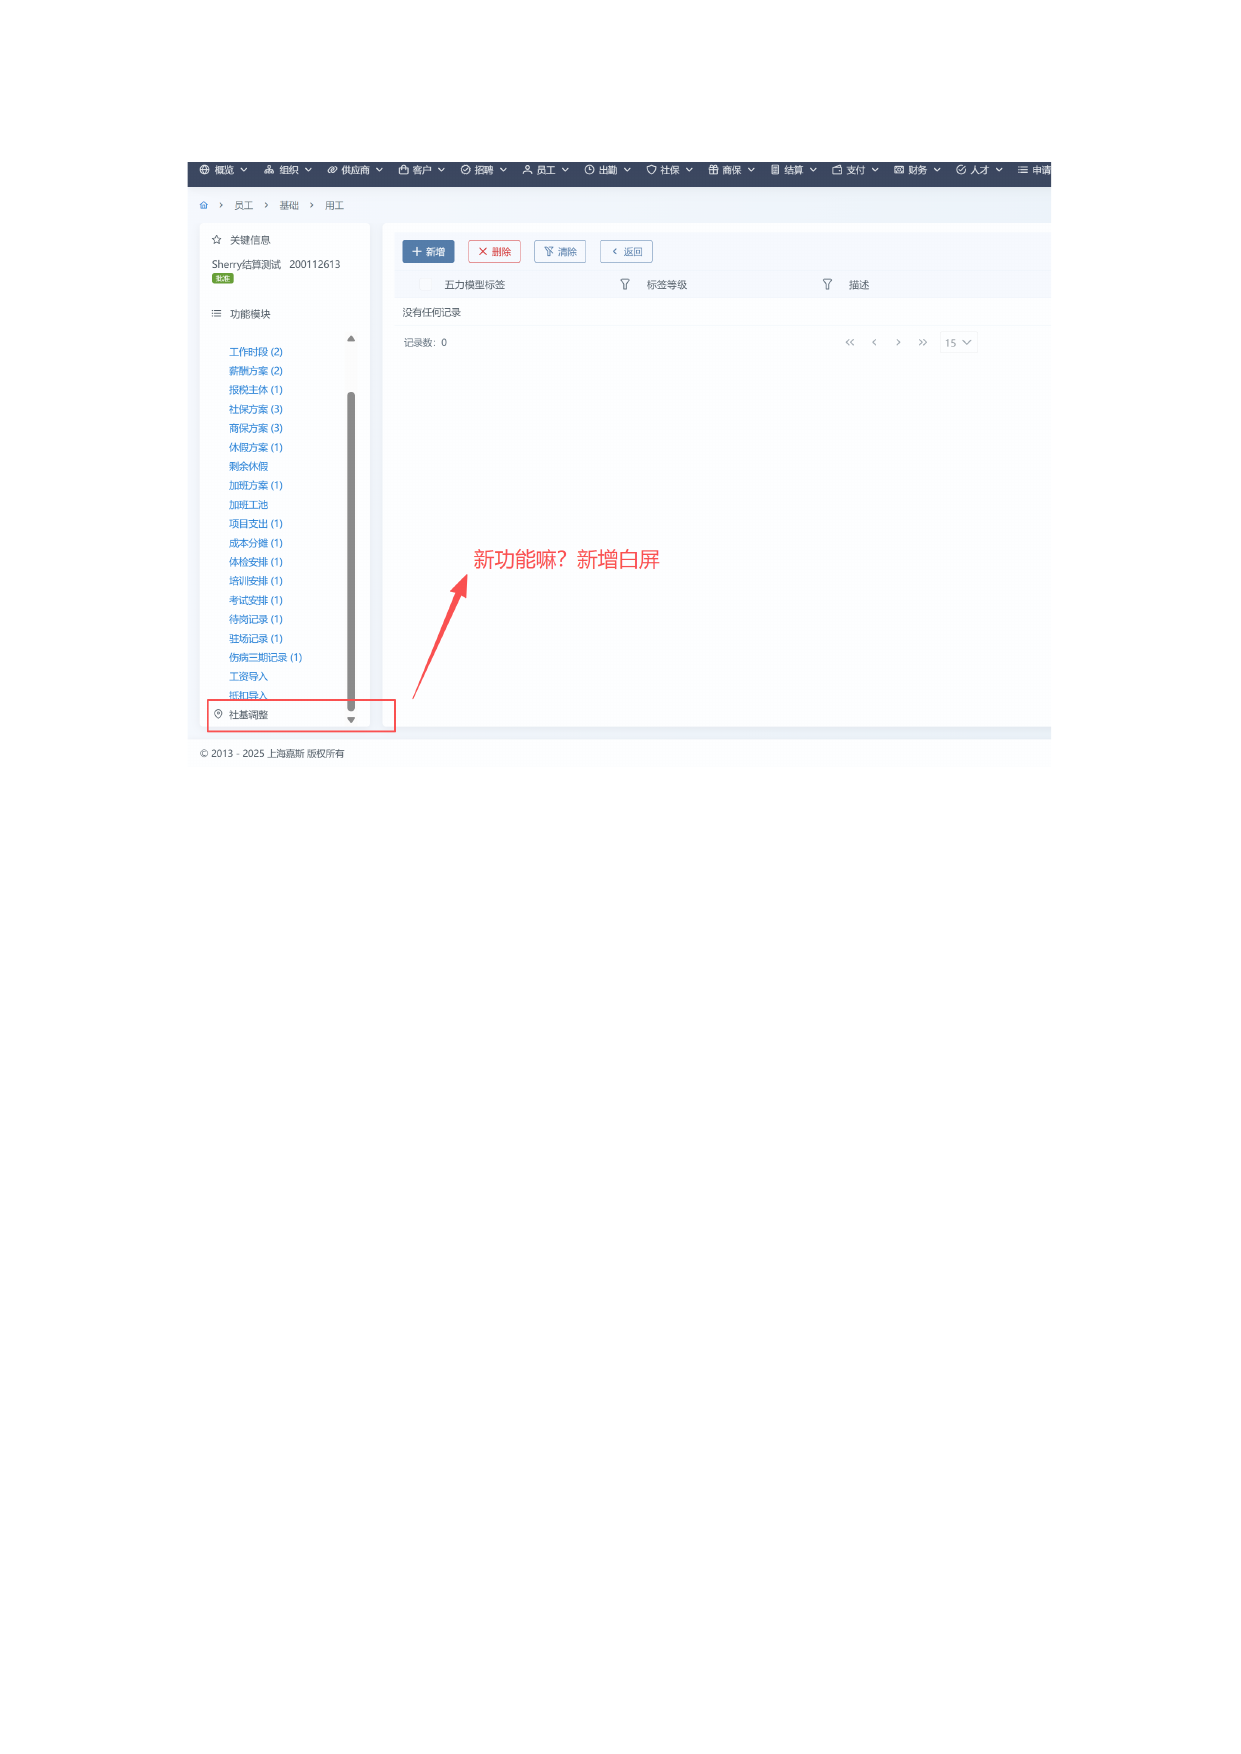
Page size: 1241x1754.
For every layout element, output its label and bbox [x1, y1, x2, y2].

picture [187, 162, 1052, 767]
